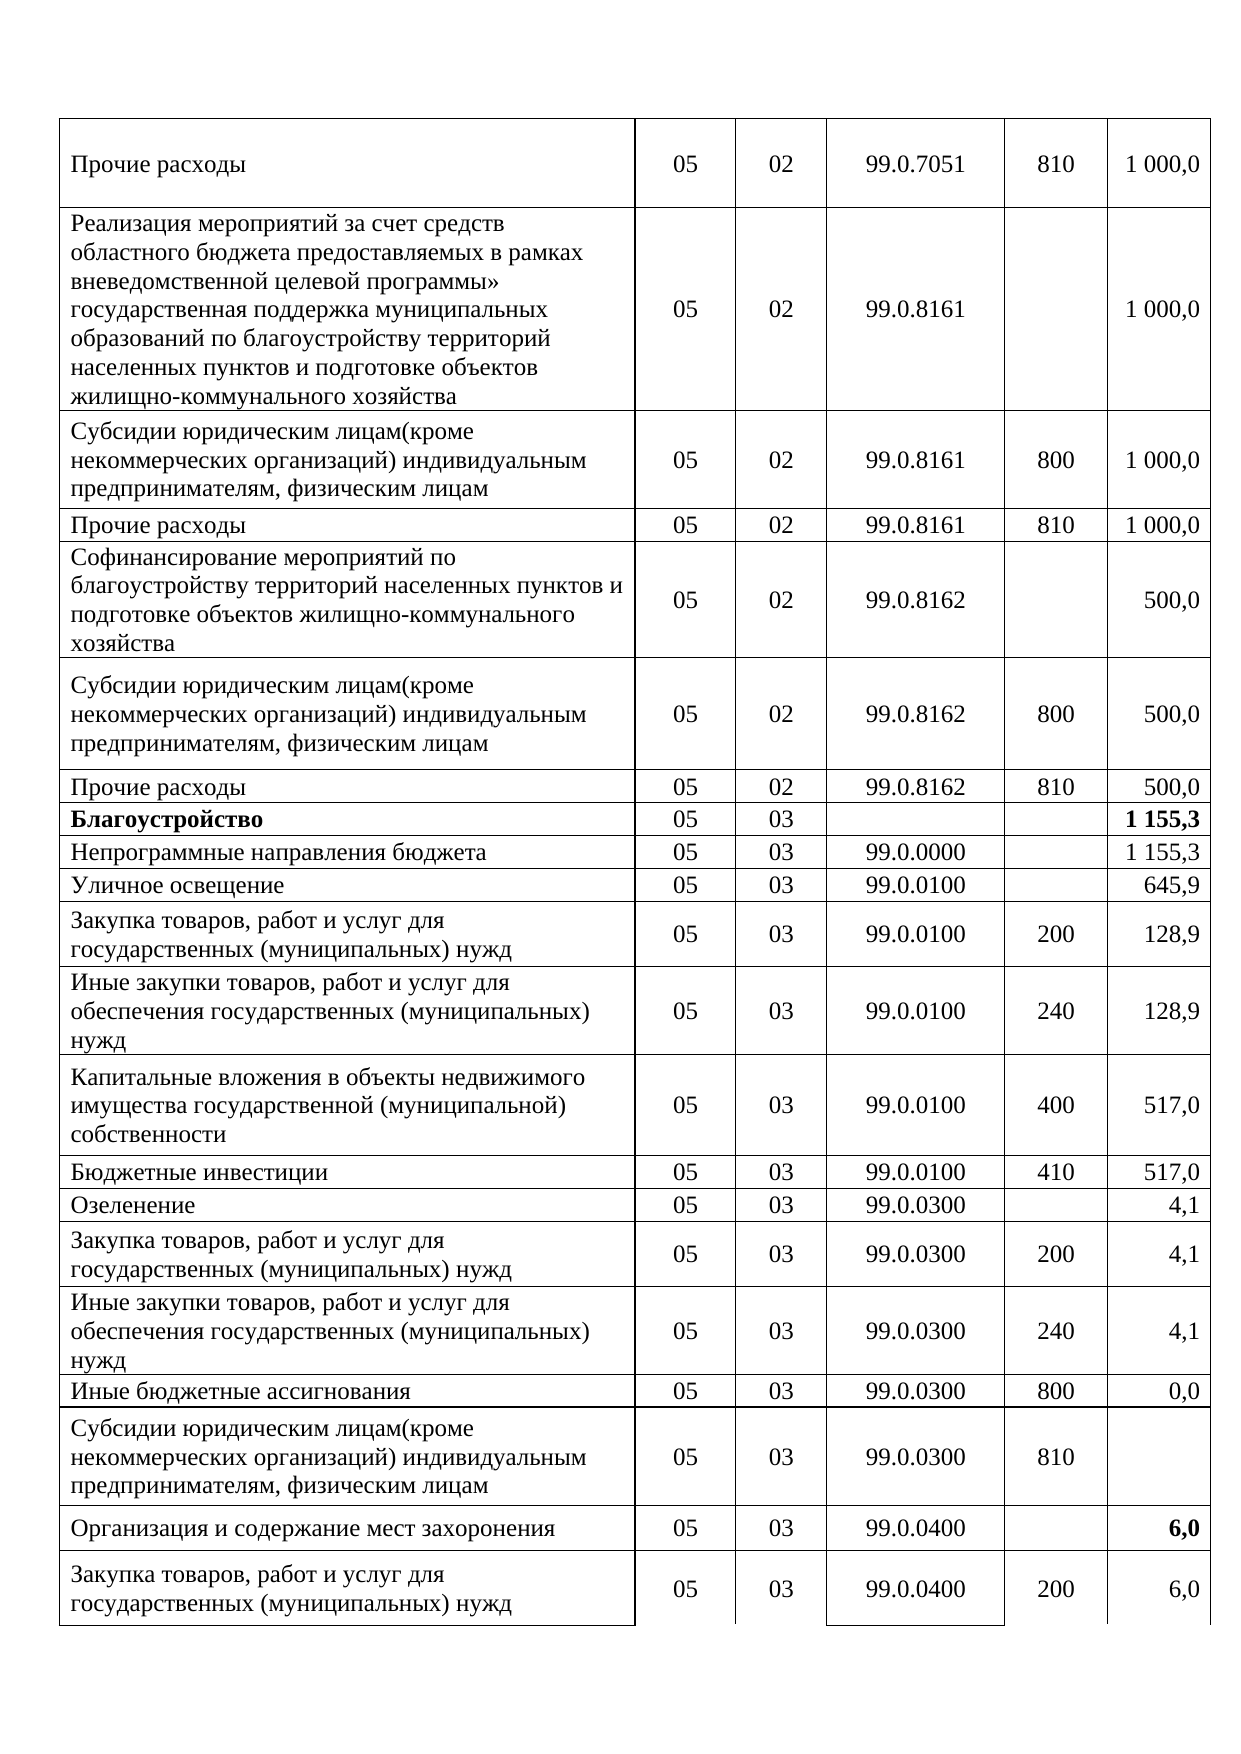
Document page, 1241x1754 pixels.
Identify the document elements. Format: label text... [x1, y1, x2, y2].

table_cell [1005, 208, 1107, 409]
table_cell 1 000,0 [1108, 119, 1210, 207]
table_cell [1108, 1408, 1210, 1505]
table_cell 99.0.8161 [827, 509, 1004, 541]
table_cell 1 000,0 [1108, 509, 1210, 541]
table_cell 1 155,3 [1108, 803, 1210, 835]
table_cell Софинансирование мероприятий по благоустройству территорий населенных пунктов и подготовке объектов жилищно-коммунального хозяйства [60, 542, 634, 657]
table_cell 02 [736, 411, 826, 508]
table_cell 128,9 [1108, 967, 1210, 1053]
table_cell 02 [736, 119, 826, 207]
table_cell 517,0 [1108, 1055, 1210, 1155]
table_cell 800 [1005, 411, 1107, 508]
table_cell Субсидии юридическим лицам(кроме некоммерческих организаций) индивидуальным предпринимателям, физическим лицам [60, 411, 634, 508]
table_cell 03 [736, 902, 826, 966]
table_cell Субсидии юридическим лицам(кроме некоммерческих организаций) индивидуальным предпринимателям, физическим лицам [60, 1408, 634, 1505]
table_cell 02 [736, 208, 826, 409]
table_cell 05 [636, 1222, 735, 1286]
table_cell 810 [1005, 770, 1107, 802]
table_cell 240 [1005, 967, 1107, 1053]
table_cell Уличное освещение [60, 869, 634, 901]
table_cell [1005, 1506, 1107, 1550]
table_cell 02 [736, 509, 826, 541]
table_cell 05 [636, 1408, 735, 1505]
table_cell 6,0 [1108, 1551, 1210, 1625]
table_cell 03 [736, 836, 826, 868]
table_cell Прочие расходы [60, 770, 634, 802]
table_cell 410 [1005, 1156, 1107, 1188]
table_cell 05 [636, 836, 735, 868]
table_cell 05 [636, 1055, 735, 1155]
table_cell Бюджетные инвестиции [60, 1156, 634, 1188]
table_cell [827, 803, 1004, 835]
table_cell 05 [636, 770, 735, 802]
table_cell 05 [636, 1287, 735, 1373]
table_cell 03 [736, 1506, 826, 1550]
table_cell Организация и содержание мест захоронения [60, 1506, 634, 1550]
table_cell 128,9 [1108, 902, 1210, 966]
table_cell 02 [736, 658, 826, 769]
table_cell 02 [736, 542, 826, 657]
table_cell 517,0 [1108, 1156, 1210, 1188]
table_cell 03 [736, 1156, 826, 1188]
table_cell Озеленение [60, 1189, 634, 1221]
table_cell Закупка товаров, работ и услуг для государственных (муниципальных) нужд [60, 1551, 634, 1625]
table_cell 500,0 [1108, 658, 1210, 769]
table_cell 99.0.8162 [827, 542, 1004, 657]
table_cell Закупка товаров, работ и услуг для государственных (муниципальных) нужд [60, 902, 634, 966]
table_cell [1005, 836, 1107, 868]
table_cell 03 [736, 869, 826, 901]
table_cell 200 [1005, 902, 1107, 966]
table_cell 99.0.0100 [827, 1156, 1004, 1188]
table_cell 99.0.0000 [827, 836, 1004, 868]
table_cell 99.0.8162 [827, 658, 1004, 769]
table_cell 03 [736, 967, 826, 1053]
table_cell 99.0.0100 [827, 869, 1004, 901]
table_cell 99.0.0300 [827, 1408, 1004, 1505]
table_cell 03 [736, 1551, 826, 1625]
table_cell 05 [636, 119, 735, 207]
table_cell 03 [736, 1189, 826, 1221]
table_cell 200 [1005, 1222, 1107, 1286]
table_cell Прочие расходы [60, 119, 634, 207]
table_cell 05 [636, 1189, 735, 1221]
table_cell 05 [636, 542, 735, 657]
table_cell 99.0.8161 [827, 411, 1004, 508]
table_cell Иные закупки товаров, работ и услуг для обеспечения государственных (муниципальных) нужд [60, 967, 634, 1053]
table_cell [1005, 869, 1107, 901]
table_cell Капитальные вложения в объекты недвижимого имущества государственной (муниципальной) собственности [60, 1055, 634, 1155]
table_cell Благоустройство [60, 803, 634, 835]
table_cell 05 [636, 803, 735, 835]
table_cell 645,9 [1108, 869, 1210, 901]
table_cell 800 [1005, 1375, 1107, 1406]
table_cell 800 [1005, 658, 1107, 769]
table_cell 99.0.0300 [827, 1222, 1004, 1286]
table_cell 0,0 [1108, 1375, 1210, 1406]
table_cell 05 [636, 1551, 736, 1625]
table_cell Иные бюджетные ассигнования [60, 1375, 634, 1406]
table_cell 03 [736, 1375, 826, 1406]
table_cell 400 [1005, 1055, 1107, 1155]
table_cell Прочие расходы [60, 509, 634, 541]
table_cell 05 [636, 658, 735, 769]
table_cell 05 [636, 902, 735, 966]
table_cell 05 [636, 509, 735, 541]
table_cell 99.0.0300 [827, 1189, 1004, 1221]
table_cell 99.0.0100 [827, 1055, 1004, 1155]
table_cell [1005, 803, 1107, 835]
table_cell Субсидии юридическим лицам(кроме некоммерческих организаций) индивидуальным предпринимателям, физическим лицам [60, 658, 634, 769]
table_cell [1005, 1189, 1107, 1221]
table_cell 500,0 [1108, 542, 1210, 657]
table_cell 03 [736, 1222, 826, 1286]
table_cell 1 155,3 [1108, 836, 1210, 868]
table_cell 05 [636, 1156, 735, 1188]
table_cell 240 [1005, 1287, 1107, 1373]
table_cell 05 [636, 1506, 735, 1550]
table_cell 99.0.0300 [827, 1375, 1004, 1406]
table_cell 4,1 [1108, 1222, 1210, 1286]
table_cell 05 [636, 1375, 735, 1406]
table_cell 810 [1005, 509, 1107, 541]
table_cell [1005, 542, 1107, 657]
table_cell 05 [636, 411, 735, 508]
table_cell 99.0.8161 [827, 208, 1004, 409]
table_cell 03 [736, 803, 826, 835]
table_cell 05 [636, 208, 735, 409]
table_cell 99.0.0300 [827, 1287, 1004, 1373]
table_cell 6,0 [1108, 1506, 1210, 1550]
table_cell 810 [1005, 1408, 1107, 1505]
table_cell 03 [736, 1408, 826, 1505]
table_cell 4,1 [1108, 1287, 1210, 1373]
table_cell Закупка товаров, работ и услуг для государственных (муниципальных) нужд [60, 1222, 634, 1286]
table_cell 99.0.8162 [827, 770, 1004, 802]
table_cell 02 [736, 770, 826, 802]
table_cell 200 [1005, 1551, 1107, 1625]
table_cell 05 [636, 869, 735, 901]
table_cell 99.0.0100 [827, 902, 1004, 966]
table_cell 4,1 [1108, 1189, 1210, 1221]
table_cell 05 [636, 967, 735, 1053]
table_cell Иные закупки товаров, работ и услуг для обеспечения государственных (муниципальных) нужд [60, 1287, 634, 1373]
table_cell 99.0.0400 [827, 1551, 1004, 1625]
table_cell 99.0.0100 [827, 967, 1004, 1053]
table_cell 99.0.7051 [827, 119, 1004, 207]
table_cell 1 000,0 [1108, 411, 1210, 508]
table_cell 03 [736, 1055, 826, 1155]
table_cell 1 000,0 [1108, 208, 1210, 409]
table_cell 500,0 [1108, 770, 1210, 802]
table_cell 03 [736, 1287, 826, 1373]
table_cell 99.0.0400 [827, 1506, 1004, 1550]
table_cell Непрограммные направления бюджета [60, 836, 634, 868]
table_cell Реализация мероприятий за счет средств областного бюджета предоставляемых в рамках вневедомственной целевой программы» государственная поддержка муниципальных образований по благоустройству территорий населенных пунктов и подготовке объектов жилищно-коммунального хозяйства [60, 208, 634, 409]
table_cell 810 [1005, 119, 1107, 207]
